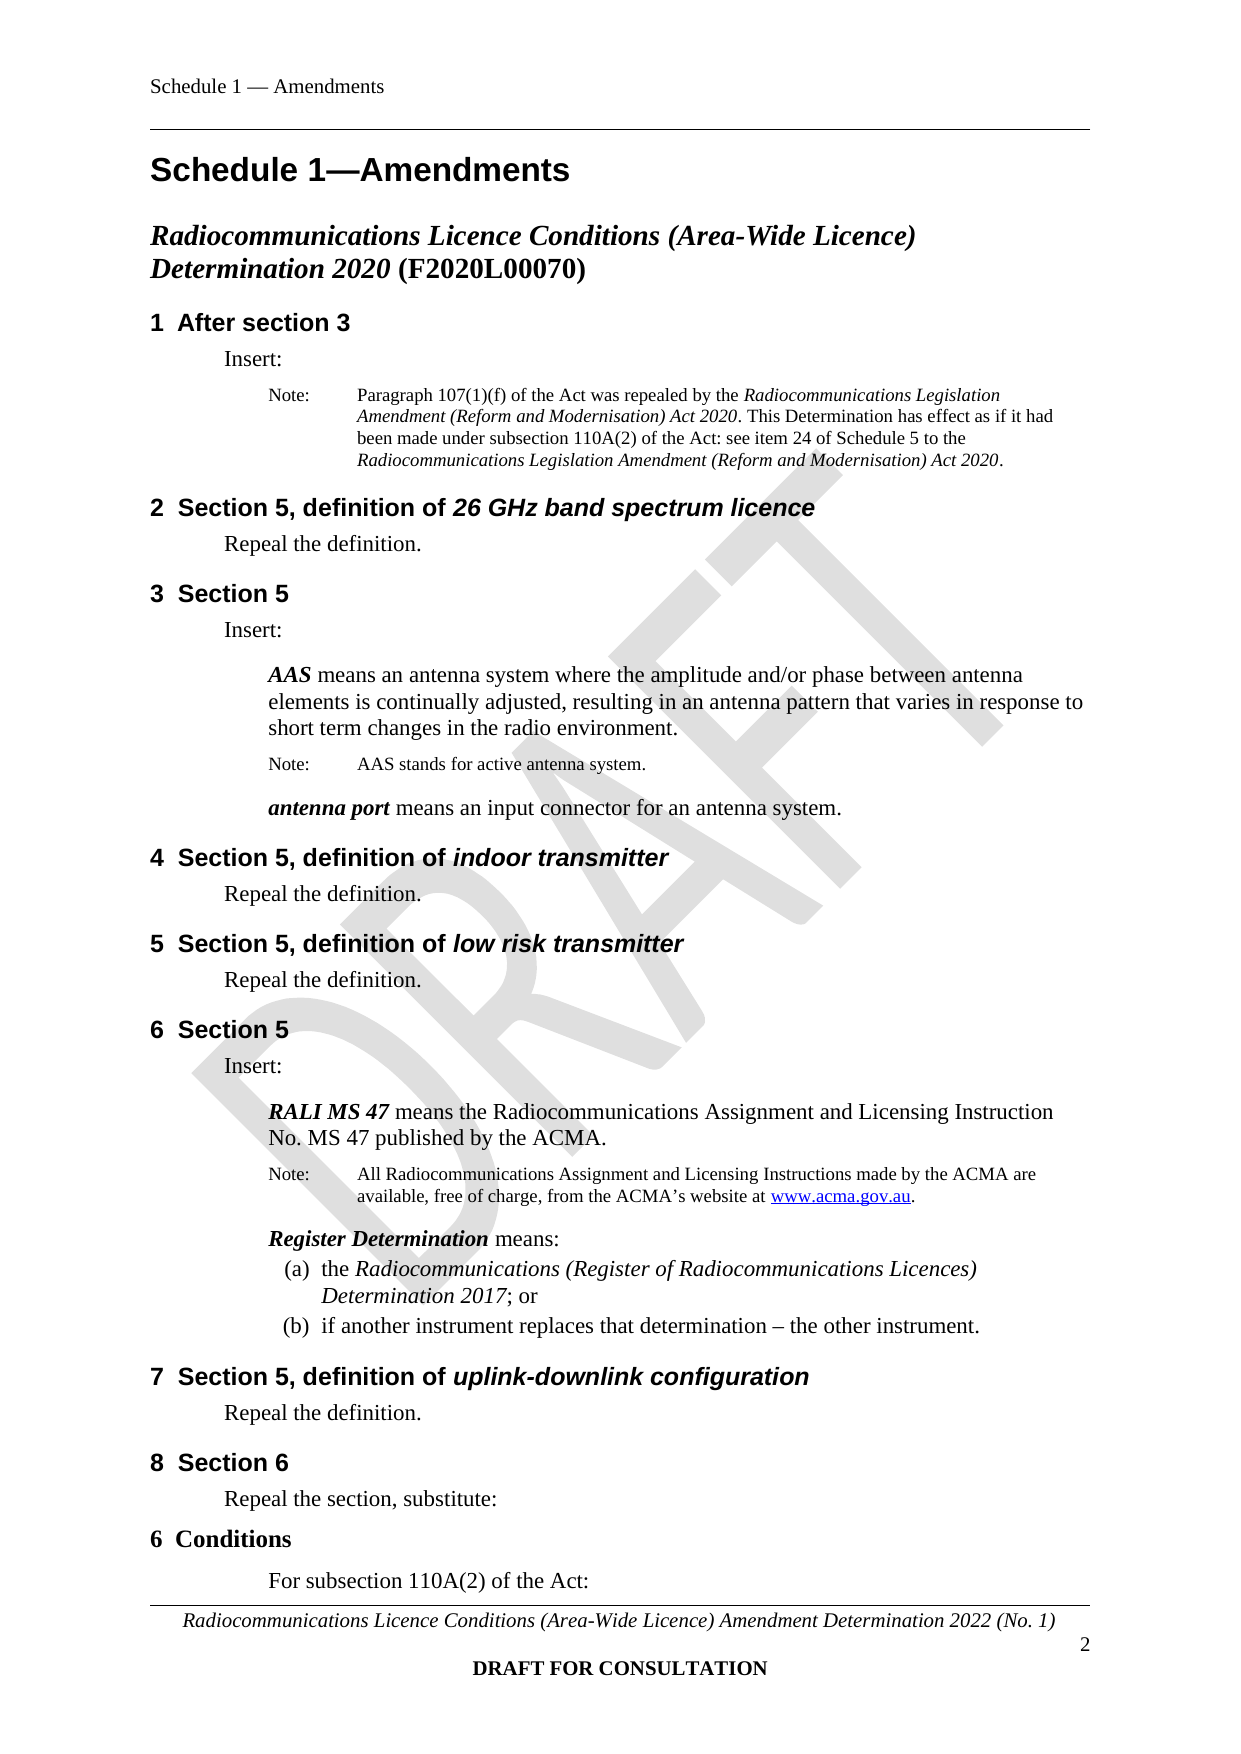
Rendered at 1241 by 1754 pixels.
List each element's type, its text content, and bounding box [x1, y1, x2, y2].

text Repeal the definition. [224, 1399, 1090, 1425]
text 2 Section 5, definition of 26 GHz band spectrum licence [150, 493, 1090, 522]
text Repeal the section, substitute: [224, 1485, 1090, 1511]
text Register Determination means: [268, 1225, 1090, 1251]
text 7 Section 5, definition of uplink-downlink configuration [150, 1362, 1090, 1390]
text antenna port means an input connector for an antenna system. [268, 793, 1090, 820]
text Insert: [224, 345, 1090, 371]
text 8 Section 6 [150, 1448, 1090, 1477]
text Insert: [224, 616, 1090, 643]
text Note: AAS stands for active antenna system. [268, 753, 1090, 775]
text 5 Section 5, definition of low risk transmitter [150, 929, 1090, 958]
text AAS means an antenna system where the amplitude and/or phase between antenna elements is continually adjusted, resulting in an antenna pattern that varies in response to short term changes in the radio environment. [268, 661, 1090, 741]
text 6 Conditions [150, 1524, 1090, 1553]
text 3 Section 5 [150, 579, 1090, 608]
text 6 Section 5 [150, 1016, 1090, 1044]
text 1 After section 3 [150, 308, 1090, 336]
text (b) if another instrument replaces that determination – the other instrument. [150, 1312, 1090, 1339]
text 4 Section 5, definition of indoor transmitter [150, 843, 1090, 872]
text Note: Paragraph 107(1)(f) of the Act was repealed by the Radiocommunications Legislation Amendment (Reform and Modernisation) Act 2020. This Determination has effect as if it had been made under subsection 110A(2) of the Act: see item 24 of Schedule 5 to the Radiocommunications Legislation Amendment (Reform and Modernisation) Act 2020. [268, 384, 1090, 470]
text Repeal the definition. [224, 530, 1090, 556]
text Insert: [224, 1053, 1090, 1079]
text Radiocommunications Licence Conditions (Area-Wide Licence) Determination 2020 (F2020L00070) [150, 218, 1090, 285]
text RALI MS 47 means the Radiocommunications Assignment and Licensing Instruction No. MS 47 published by the ACMA. [268, 1098, 1090, 1150]
text (a) the Radiocommunications (Register of Radiocommunications Licences) Determination 2017; or [150, 1256, 1090, 1308]
text Note: All Radiocommunications Assignment and Licensing Instructions made by the ACMA are available, free of charge, from the ACMA’s website at www.acma.gov.au. [268, 1163, 1090, 1206]
text Repeal the definition. [224, 966, 1090, 993]
text Repeal the definition. [224, 880, 1090, 906]
text Schedule 1—Amendments [150, 150, 1090, 188]
text For subsection 110A(2) of the Act: [150, 1567, 1090, 1593]
